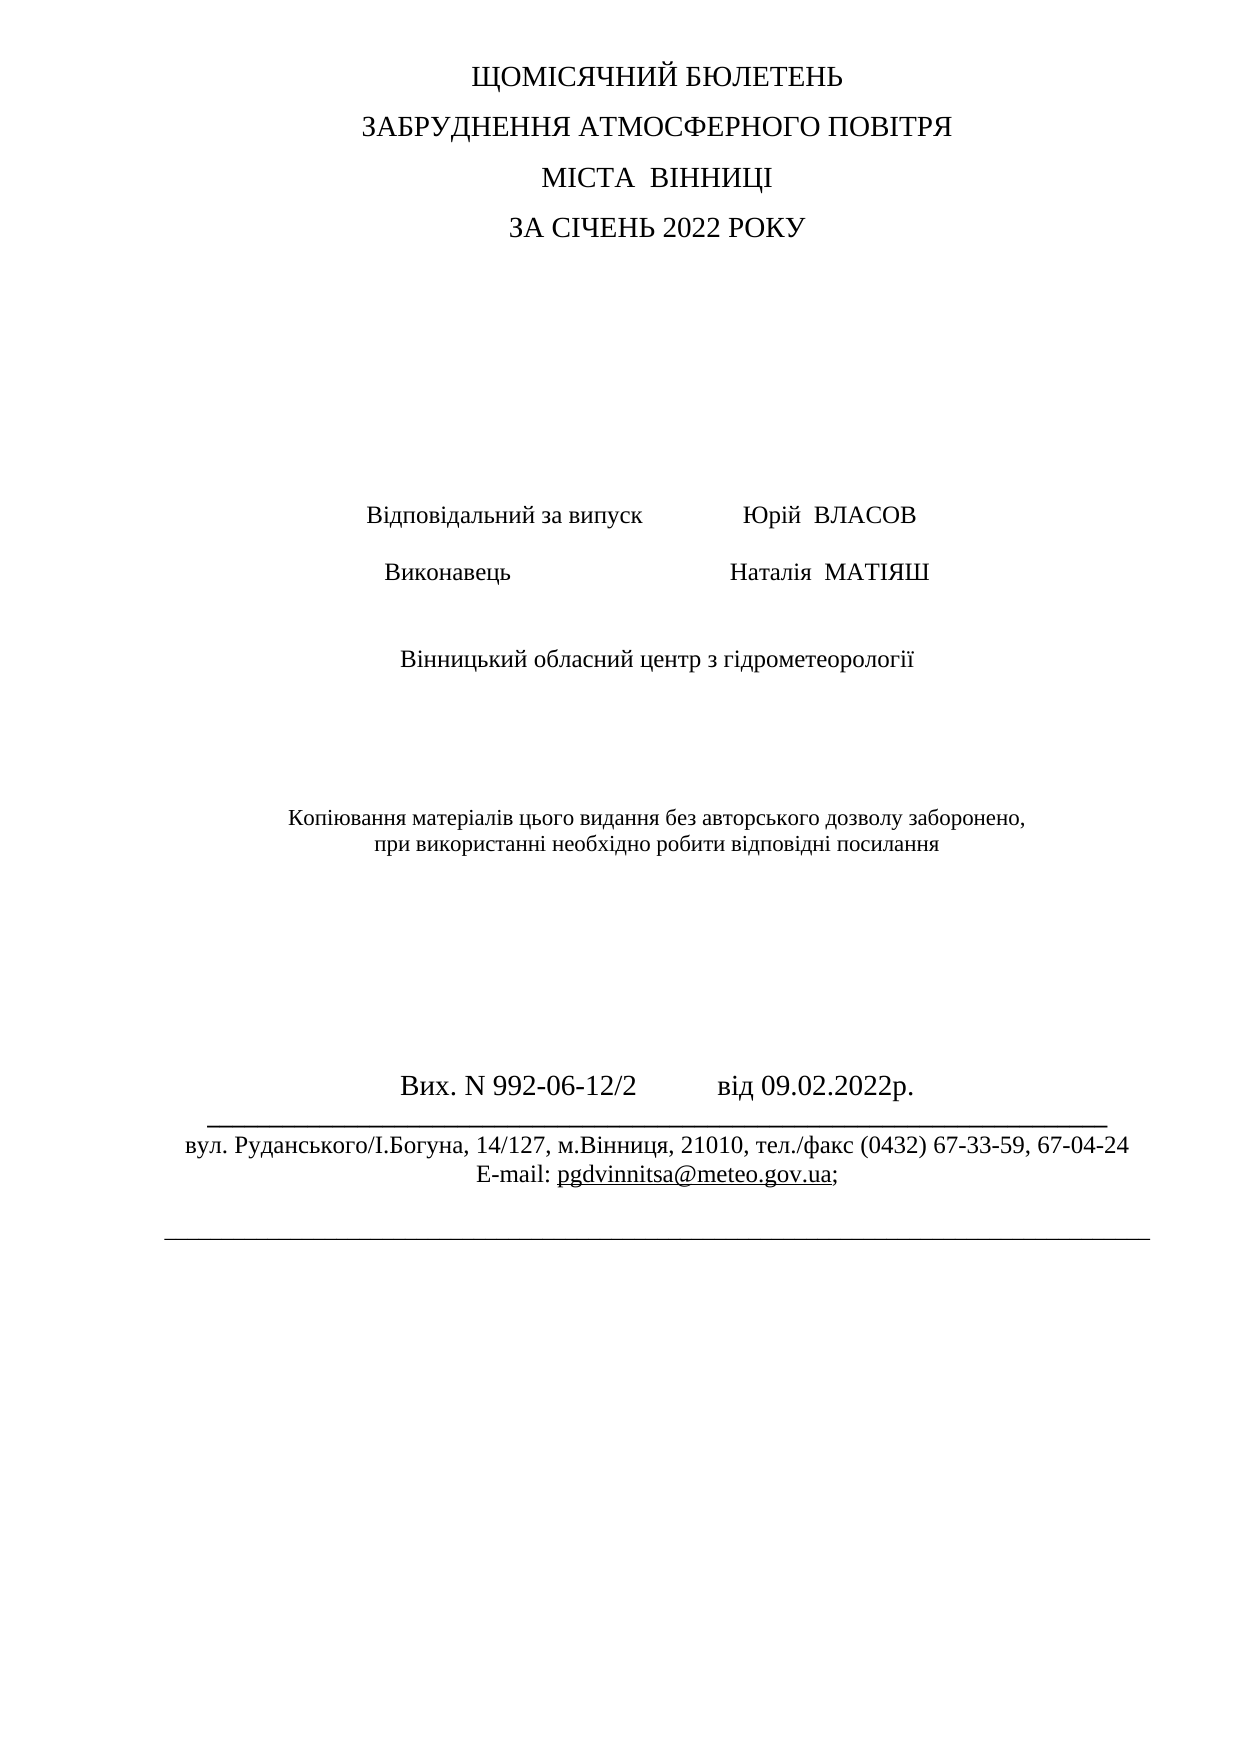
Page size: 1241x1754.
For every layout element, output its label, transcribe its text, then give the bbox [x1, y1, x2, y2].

text ЩОМІСЯЧНИЙ БЮЛЕТЕНЬ [103, 59, 1152, 93]
text ЗАБРУДНЕННЯ АТМОСФЕРНОГО ПОВІТРЯ [103, 109, 1152, 143]
text МІСТА ВІННИЦІ [103, 160, 1152, 193]
text Копіювання матеріалів цього видання без авторського дозволу заборонено, [103, 804, 1152, 831]
text ЗА СІЧЕНЬ 2022 РОКУ [103, 210, 1152, 243]
text Вінницький обласний центр з гідрометеорології [103, 644, 1152, 672]
text Вих. N 992-06-12/2 від 09.02.2022р. [103, 1068, 1152, 1101]
text Виконавець Наталія МАТІЯШ [103, 557, 1152, 586]
text Відповідальний за випуск Юрій ВЛАСОВ [251, 500, 1152, 529]
text E-mail: pgdvinnitsa@meteo.gov.ua; [103, 1159, 1152, 1187]
text при використанні необхідно робити відповідні посилання [103, 831, 1152, 857]
text вул. Руданського/І.Богуна, 14/127, м.Вінниця, 21010, тел./факс (0432) 67-33-59, 67-04-24 [162, 1130, 1152, 1159]
text ________________________________________________________________________ [162, 1101, 1152, 1130]
text ______________________________________________________________________________________ [103, 1216, 1152, 1243]
